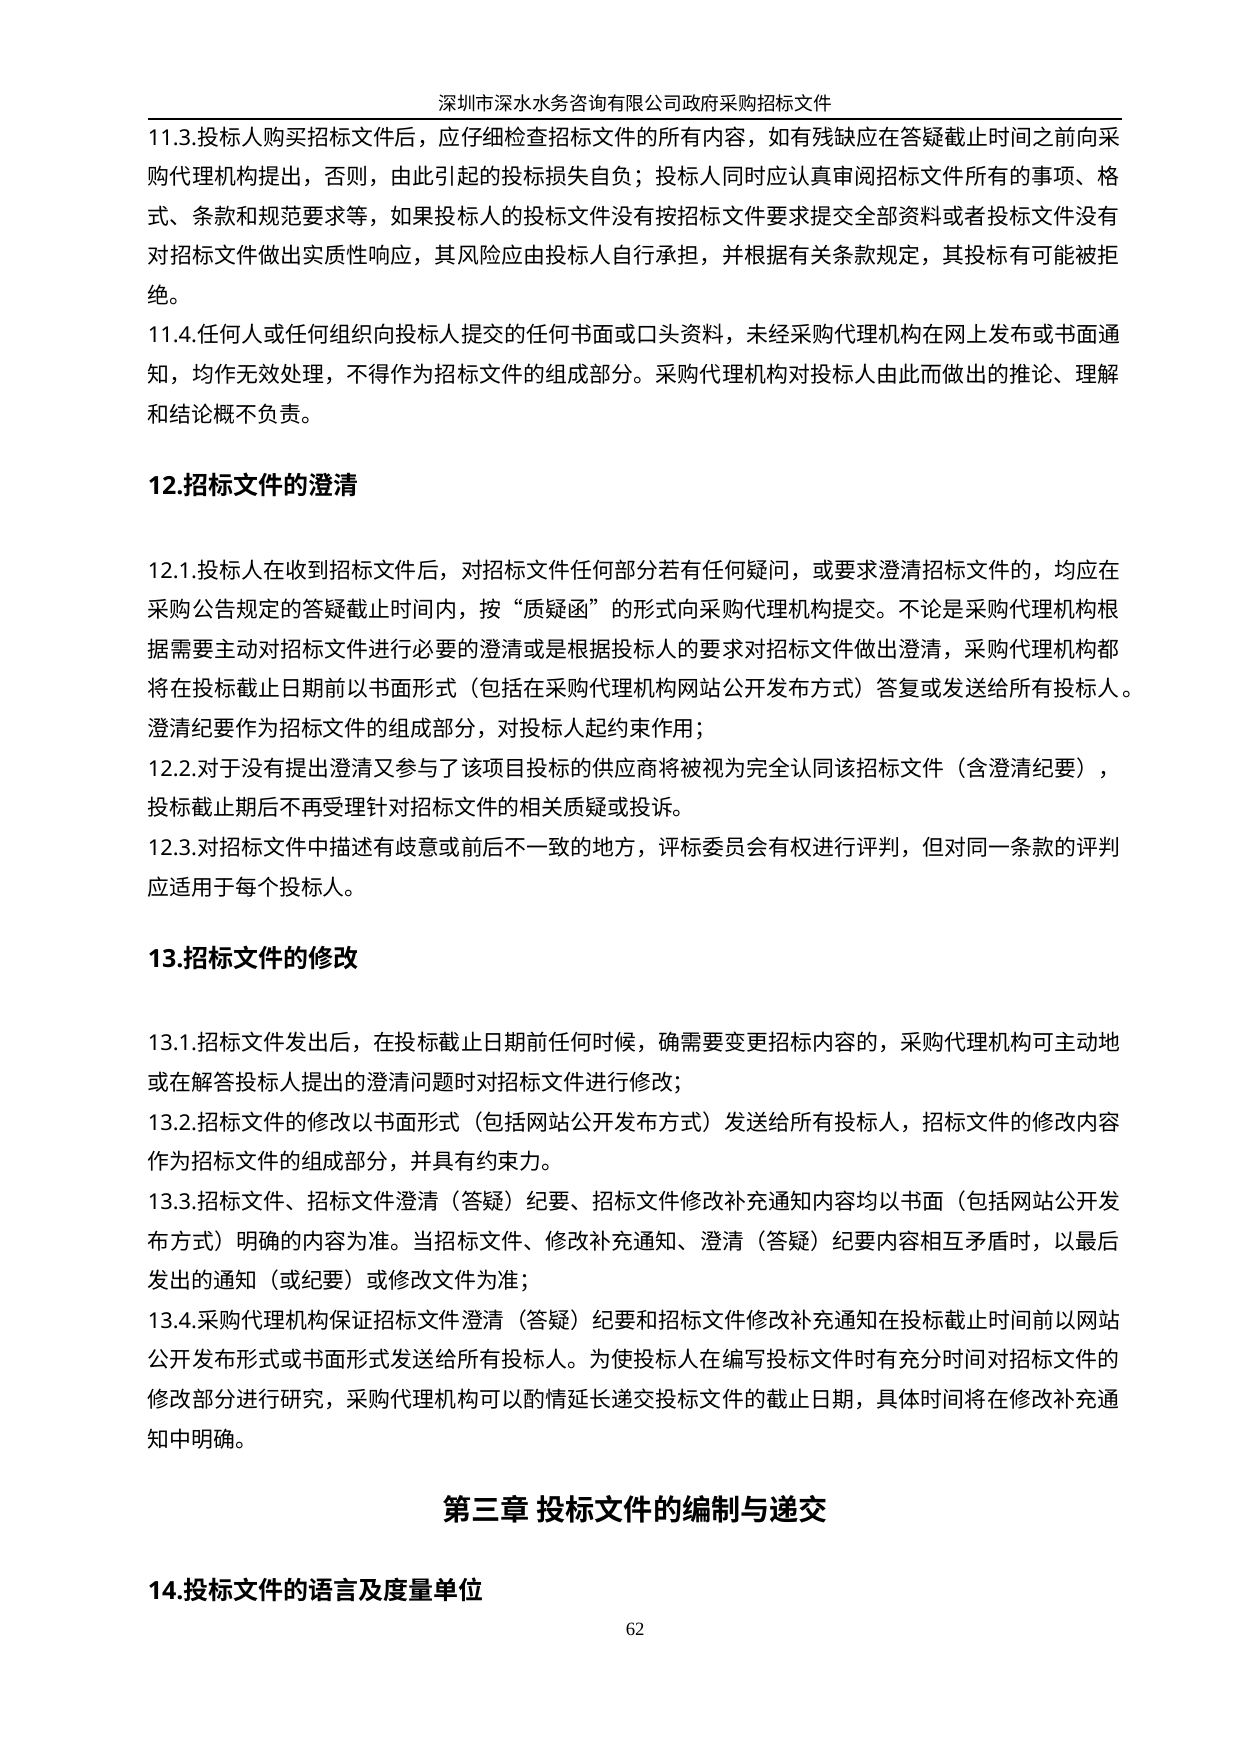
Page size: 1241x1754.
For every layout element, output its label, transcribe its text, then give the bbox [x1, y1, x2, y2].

text 招标文件的修改以书面形式（包括网站公开发布方式）发送给所有投标人，招标文件的修改内容作为招标文件的组成部分，并具有约束力。 [148, 1105, 1122, 1176]
text 招标文件发出后，在投标截止日期前任何时候，确需要变更招标内容的，采购代理机构可主动地或在解答投标人提出的澄清问题时对招标文件进行修改； [148, 1025, 1122, 1097]
text 投标人在收到招标文件后，对招标文件任何部分若有任何疑问，或要求澄清招标文件的，均应在采购公告规定的答疑截止时间内，按“质疑函”的形式向采购代理机构提交。不论是采购代理机构根据需要主动对招标文件进行必要的澄清或是根据投标人的要求对招标文件做出澄清，采购代理机构都将在投标截止日期前以书面形式（包括在采购代理机构网站公开发布方式）答复或发送给所有投标人。澄清纪要作为招标文件的组成部分，对投标人起约束作用； [148, 553, 1122, 743]
text 第三章 投标文件的编制与递交 [148, 1486, 1122, 1528]
text 招标文件的澄清 [148, 466, 1122, 502]
text 投标文件的语言及度量单位 [148, 1570, 1122, 1607]
text 招标文件、招标文件澄清（答疑）纪要、招标文件修改补充通知内容均以书面（包括网站公开发布方式）明确的内容为准。当招标文件、修改补充通知、澄清（答疑）纪要内容相互矛盾时，以最后发出的通知（或纪要）或修改文件为准； [148, 1184, 1122, 1295]
text 采购代理机构保证招标文件澄清（答疑）纪要和招标文件修改补充通知在投标截止时间前以网站公开发布形式或书面形式发送给所有投标人。为使投标人在编写投标文件时有充分时间对招标文件的修改部分进行研究，采购代理机构可以酌情延长递交投标文件的截止日期，具体时间将在修改补充通知中明确。 [148, 1303, 1122, 1453]
text 投标人购买招标文件后，应仔细检查招标文件的所有内容，如有残缺应在答疑截止时间之前向采购代理机构提出，否则，由此引起的投标损失自负；投标人同时应认真审阅招标文件所有的事项、格式、条款和规范要求等，如果投标人的投标文件没有按招标文件要求提交全部资料或者投标文件没有对招标文件做出实质性响应，其风险应由投标人自行承担，并根据有关条款规定，其投标有可能被拒绝。 [148, 120, 1122, 309]
text 对于没有提出澄清又参与了该项目投标的供应商将被视为完全认同该招标文件（含澄清纪要），投标截止期后不再受理针对招标文件的相关质疑或投诉。 [148, 751, 1122, 822]
text 招标文件的修改 [148, 938, 1122, 974]
text 任何人或任何组织向投标人提交的任何书面或口头资料，未经采购代理机构在网上发布或书面通知，均作无效处理，不得作为招标文件的组成部分。采购代理机构对投标人由此而做出的推论、理解和结论概不负责。 [148, 317, 1122, 428]
text 对招标文件中描述有歧意或前后不一致的地方，评标委员会有权进行评判，但对同一条款的评判应适用于每个投标人。 [148, 830, 1122, 901]
